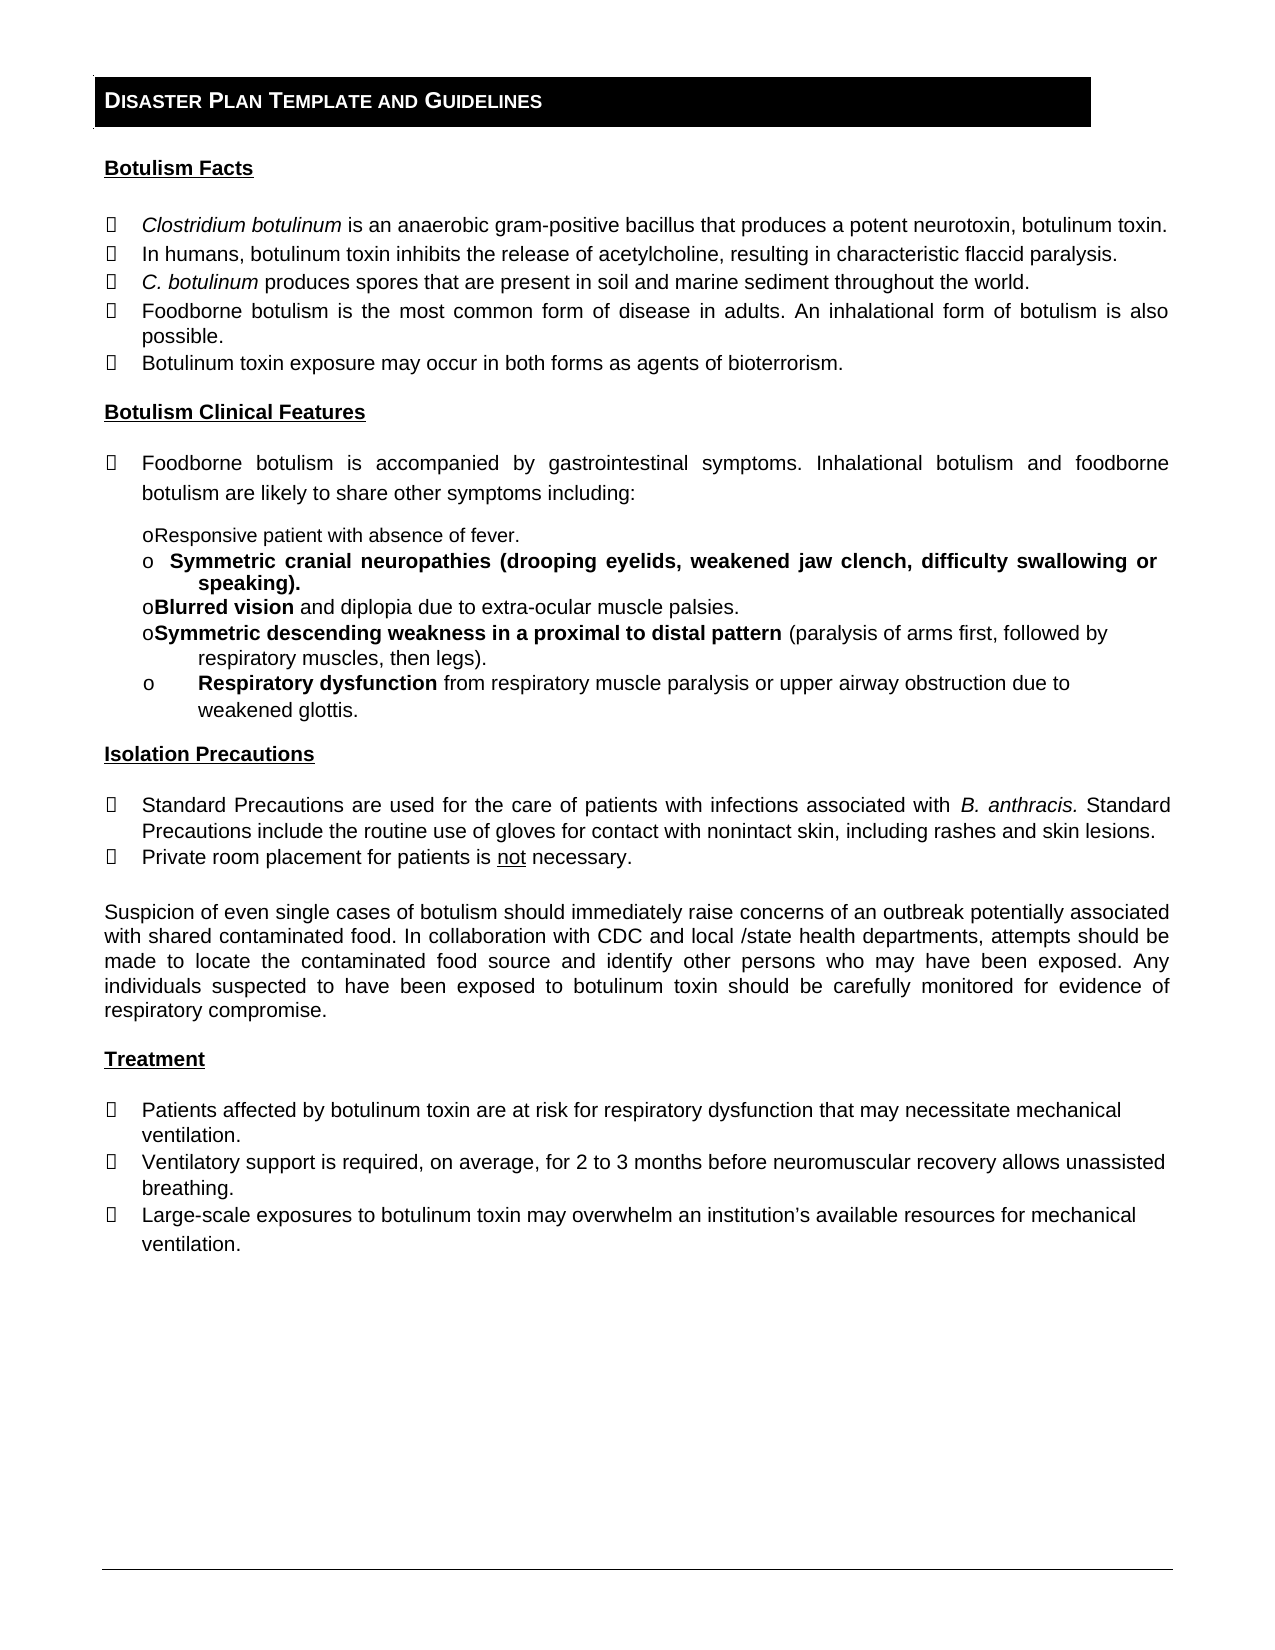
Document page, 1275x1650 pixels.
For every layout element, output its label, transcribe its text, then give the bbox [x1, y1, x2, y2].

text oBlurred vision and diplopia due to extra-ocular muscle palsies. [142, 595, 1171, 621]
list Respiratory dysfunction from respiratory muscle paralysis or upper airway obstruction due to weakened glottis. [142, 670, 1071, 722]
list Foodborne botulism is accompanied by gastrointestinal symptoms. Inhalational botulism and foodborne botulism are likely to share other symptoms including: [105, 448, 1171, 504]
text Treatment [104, 1047, 1171, 1071]
text oSymmetric descending weakness in a proximal to distal pattern (paralysis of arms first, followed by [142, 621, 1171, 647]
list C. botulinum produces spores that are present in soil and marine sediment throughout the world. [105, 267, 1171, 296]
list Private room placement for patients is not necessary. [105, 842, 1171, 871]
text DISASTER PLAN TEMPLATE AND GUIDELINES [104, 87, 1171, 113]
text respiratory muscles, then legs). [198, 647, 1171, 670]
list Foodborne botulism is the most common form of disease in adults. An inhalational form of botulism is also possible. [105, 296, 1171, 348]
list Clostridium botulinum is an anaerobic gram-positive bacillus that produces a potent neurotoxin, botulinum toxin. [105, 211, 1171, 239]
list Patients affected by botulinum toxin are at risk for respiratory dysfunction that may necessitate mechanical ventilation. [105, 1095, 1123, 1147]
list Ventilatory support is required, on average, for 2 to 3 months before neuromuscular recovery allows unassisted breathing. [105, 1147, 1167, 1200]
text oResponsive patient with absence of fever. [142, 524, 1171, 549]
text Isolation Precautions [104, 742, 1171, 766]
list Standard Precautions are used for the care of patients with infections associated with B. anthracis. Standard Precautions include the routine use of gloves for contact with nonintact skin, including rashes and skin lesions. [105, 790, 1171, 842]
list In humans, botulinum toxin inhibits the release of acetylcholine, resulting in characteristic flaccid paralysis. [105, 239, 1171, 267]
text o Symmetric cranial neuropathies (drooping eyelids, weakened jaw clench, difficulty swallowing or speaking). [142, 549, 1158, 595]
list Large-scale exposures to botulinum toxin may overwhelm an institution’s available resources for mechanical ventilation. [105, 1200, 1137, 1256]
list Botulinum toxin exposure may occur in both forms as agents of bioterrorism. [105, 348, 1171, 377]
text Botulism Facts [104, 156, 1171, 180]
text Botulism Clinical Features [104, 400, 1171, 424]
text Suspicion of even single cases of botulism should immediately raise concerns of an outbreak potentially associated with shared contaminated food. In collaboration with CDC and local /state health departments, attempts should be made to locate the contaminated food source and identify other persons who may have been exposed. Any individuals suspected to have been exposed to botulinum toxin should be carefully monitored for evidence of respiratory compromise. [104, 900, 1171, 1022]
